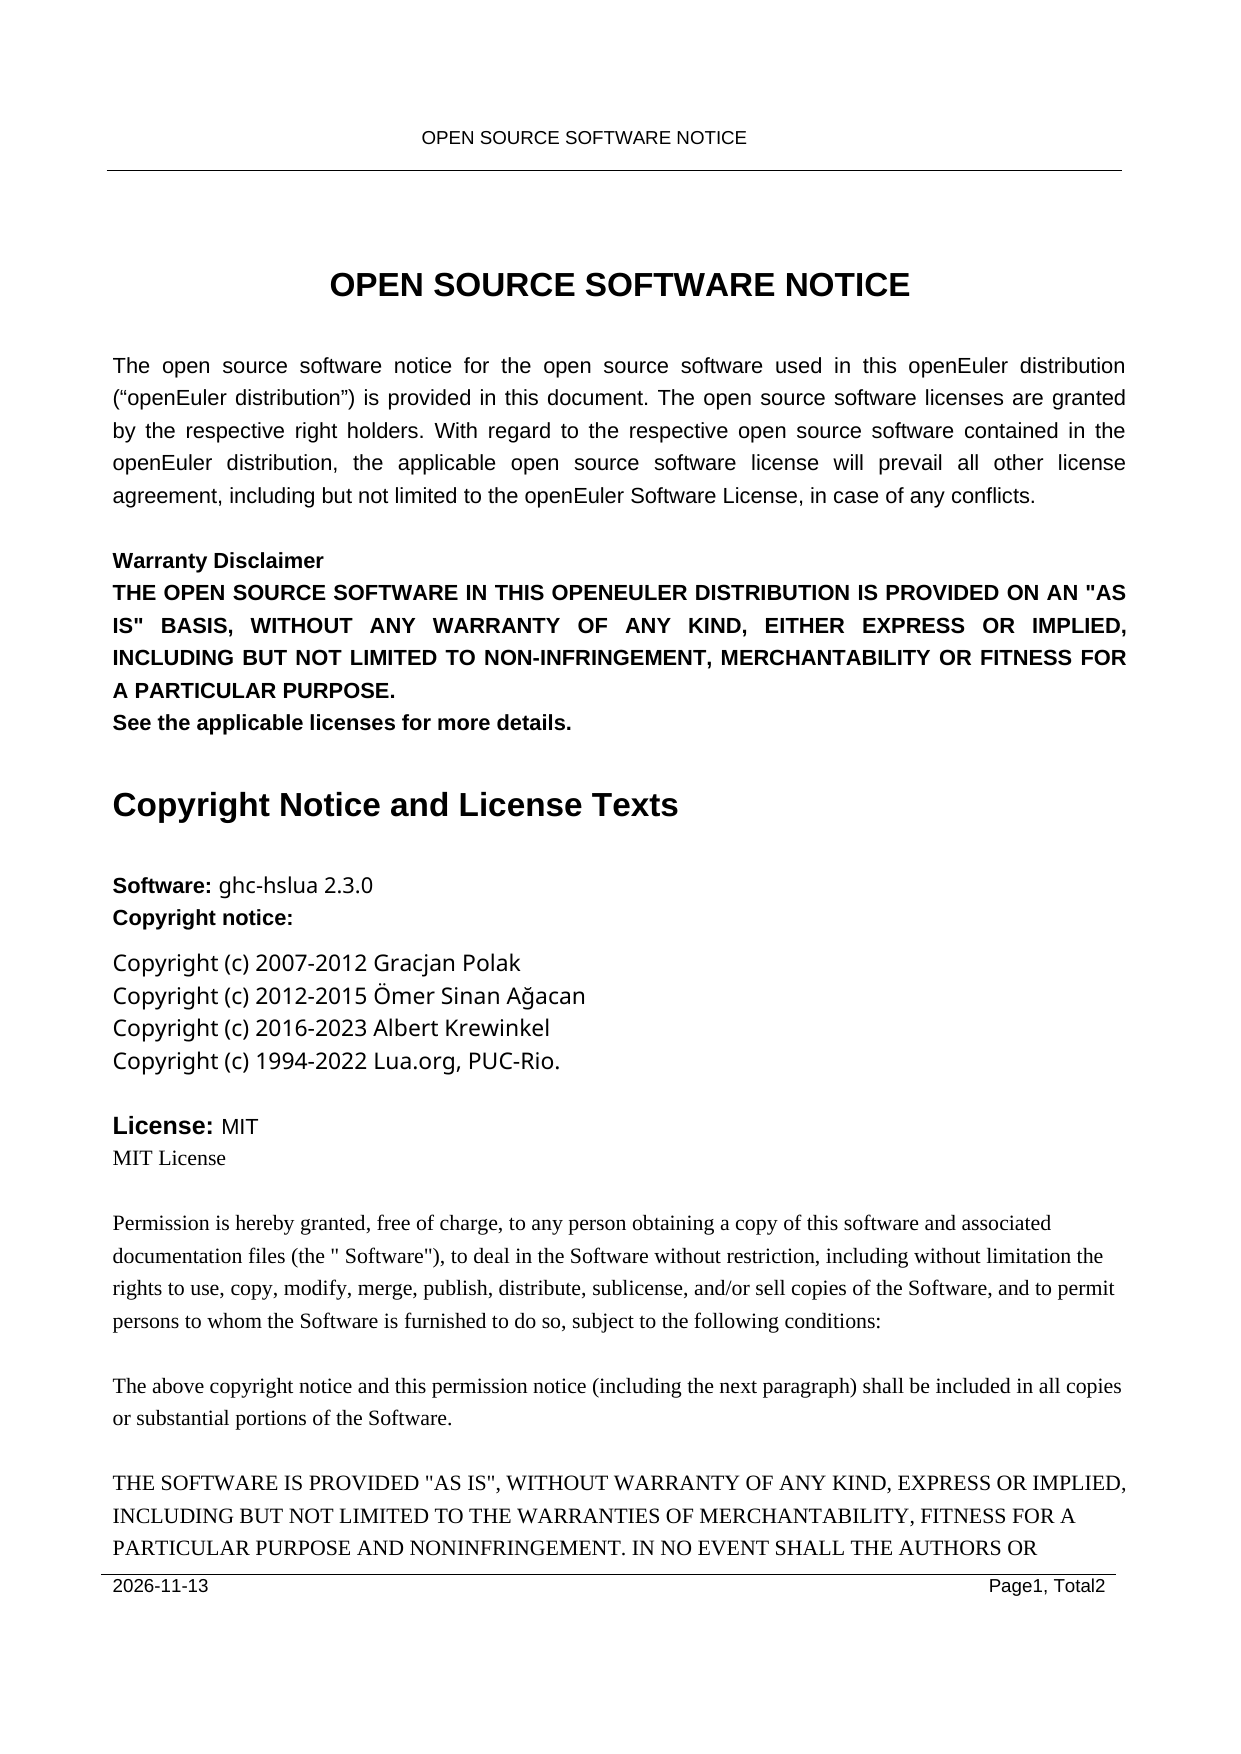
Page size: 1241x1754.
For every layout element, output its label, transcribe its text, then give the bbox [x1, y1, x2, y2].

text OPEN SOURCE SOFTWARE NOTICE [112, 251, 1128, 316]
text Copyright notice: [112, 901, 1128, 934]
text THE OPEN SOURCE SOFTWARE IN THIS OPENEULER DISTRIBUTION IS PROVIDED ON AN "AS IS" BASIS, WITHOUT ANY WARRANTY OF ANY KIND, EITHER EXPRESS OR IMPLIED, INCLUDING BUT NOT LIMITED TO NON-INFRINGEMENT, MERCHANTABILITY OR FITNESS FOR A PARTICULAR PURPOSE. See the applicable licenses for more details. [112, 576, 1128, 739]
text License: MIT [112, 1109, 1128, 1142]
text Copyright (c) 2007-2012 Gracjan Polak Copyright (c) 2012-2015 Ömer Sinan Ağacan Copyright (c) 2016-2023 Albert Krewinkel Copyright (c) 1994-2022 Lua.org, PUC-Rio. [112, 947, 1128, 1109]
text The open source software notice for the open source software used in this openEuler distribution (“openEuler distribution”) is provided in this document. The open source software licenses are granted by the respective right holders. With regard to the respective open source software contained in the openEuler distribution, the applicable open source software license will prevail all other license agreement, including but not limited to the openEuler Software License, in case of any conflicts. [112, 349, 1128, 511]
title Software: ghc-hslua 2.3.0 [112, 869, 1128, 901]
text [112, 1142, 1128, 1564]
text Copyright Notice and License Texts [112, 771, 1128, 836]
text Warranty Disclaimer [112, 544, 1128, 576]
